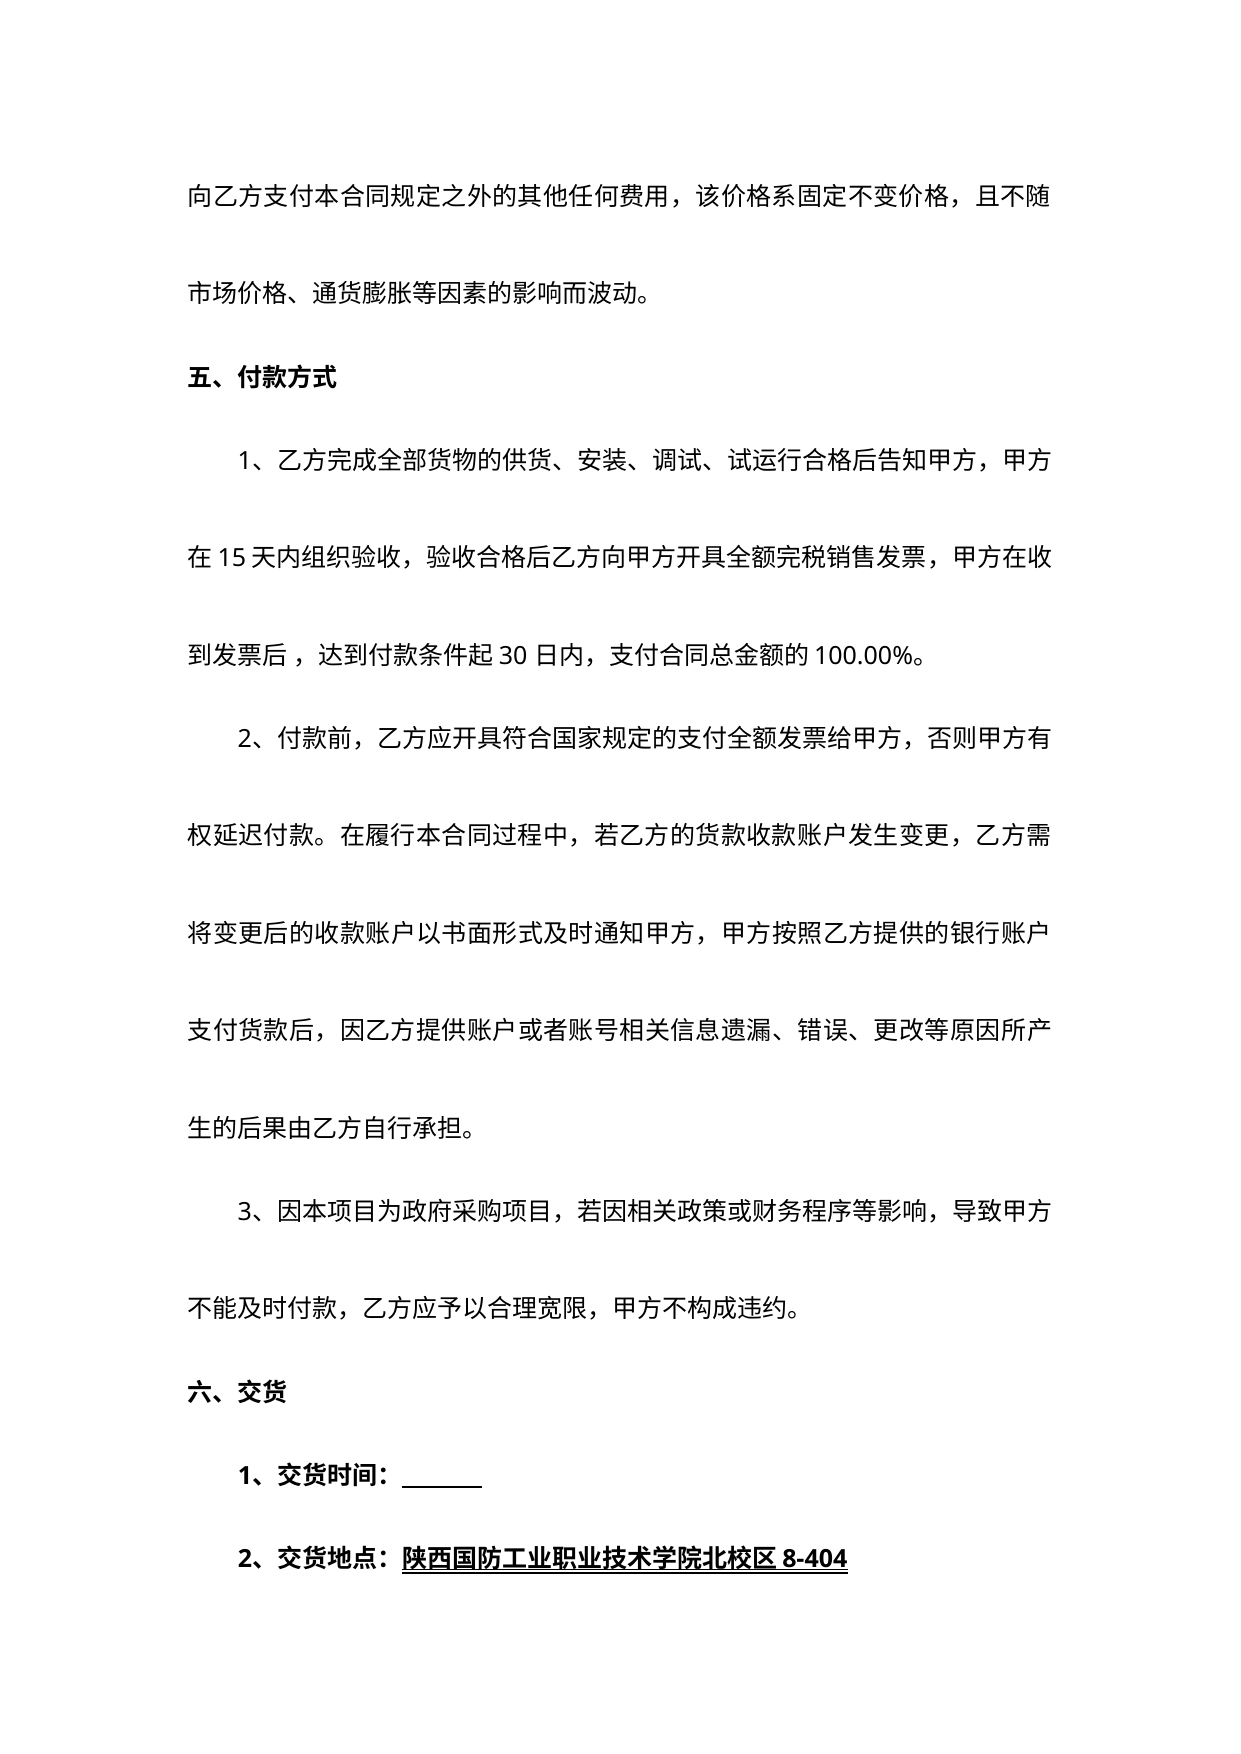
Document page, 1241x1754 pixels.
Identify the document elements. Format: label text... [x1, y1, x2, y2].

text 3、因本项目为政府采购项目，若因相关政策或财务程序等影响，导致甲方不能及时付款，乙方应予以合理宽限，甲方不构成违约。 [187, 1177, 1053, 1339]
text 六、交货 [187, 1358, 1053, 1423]
text 1、交货时间： [187, 1441, 1053, 1506]
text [187, 162, 1053, 324]
text 五、付款方式 [187, 343, 1053, 408]
text 1、乙方完成全部货物的供货、安装、调试、试运行合格后告知甲方，甲方在15天内组织验收，验收合格后乙方向甲方开具全额完税销售发票，甲方在收到发票后 ，达到付款条件起 30 日内，支付合同总金额的100.00%。 [187, 426, 1053, 686]
text 2、付款前，乙方应开具符合国家规定的支付全额发票给甲方，否则甲方有权延迟付款。在履行本合同过程中，若乙方的货款收款账户发生变更，乙方需将变更后的收款账户以书面形式及时通知甲方，甲方按照乙方提供的银行账户支付货款后，因乙方提供账户或者账号相关信息遗漏、错误、更改等原因所产生的后果由乙方自行承担。 [187, 704, 1053, 1159]
text 2、交货地点：陕西国防工业职业技术学院北校区8-404 [187, 1524, 1053, 1589]
